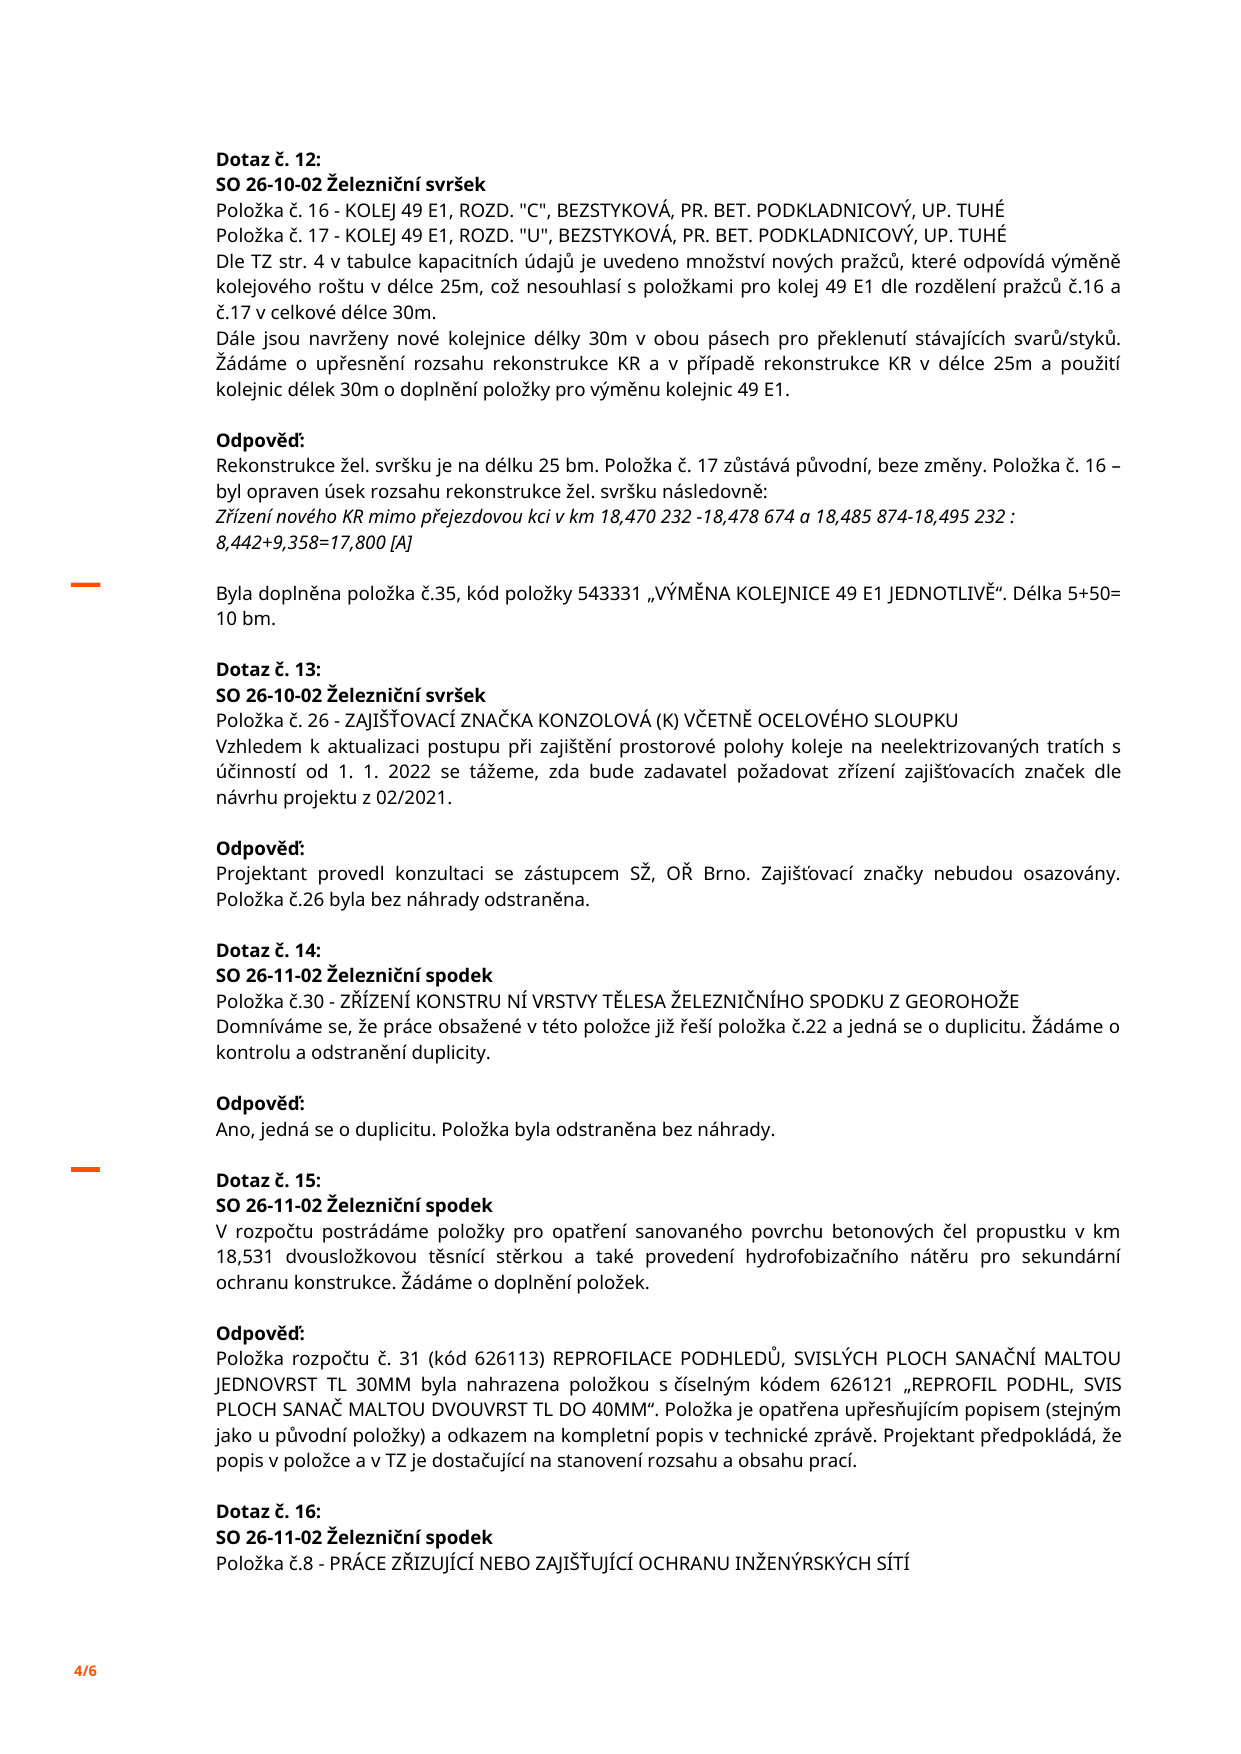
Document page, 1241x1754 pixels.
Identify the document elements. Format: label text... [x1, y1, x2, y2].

text Odpověď: [216, 1090, 1122, 1116]
text Byla doplněna položka č.35, kód položky 543331 „VÝMĚNA KOLEJNICE 49 E1 JEDNOTLIVĚ“. Délka 5+50= 10 bm. [216, 580, 1122, 631]
text Dle TZ str. 4 v tabulce kapacitních údajů je uvedeno množství nových pražců, které odpovídá výměně kolejového roštu v délce 25m, což nesouhlasí s položkami pro kolej 49 E1 dle rozdělení pražců č.16 a č.17 v celkové délce 30m. [216, 248, 1122, 325]
text Odpověď: [216, 427, 1122, 452]
text Dále jsou navrženy nové kolejnice délky 30m v obou pásech pro překlenutí stávajících svarů/styků. Žádáme o upřesnění rozsahu rekonstrukce KR a v případě rekonstrukce KR v délce 25m a použití kolejnic délek 30m o doplnění položky pro výměnu kolejnic 49 E1. [216, 325, 1122, 401]
text SO 26-11-02 Železniční spodek [216, 1192, 1122, 1218]
text Položka č. 26 - ZAJIŠŤOVACÍ ZNAČKA KONZOLOVÁ (K) VČETNĚ OCELOVÉHO SLOUPKU [216, 708, 1122, 733]
text Dotaz č. 14: [216, 937, 1122, 963]
text Dotaz č. 16: [216, 1499, 1122, 1524]
text Položka č. 17 - KOLEJ 49 E1, ROZD. "U", BEZSTYKOVÁ, PR. BET. PODKLADNICOVÝ, UP. TUHÉ [216, 223, 1122, 248]
text 8,442+9,358=17,800 [A] [216, 529, 1122, 554]
text SO 26-11-02 Železniční spodek [216, 1524, 1122, 1550]
text Odpověď: [216, 1320, 1122, 1346]
text Zřízení nového KR mimo přejezdovou kci v km 18,470 232 -18,478 674 a 18,485 874-18,495 232 : [216, 503, 1122, 529]
text Položka rozpočtu č. 31 (kód 626113) REPROFILACE PODHLEDŮ, SVISLÝCH PLOCH SANAČNÍ MALTOU JEDNOVRST TL 30MM byla nahrazena položkou s číselným kódem 626121 „REPROFIL PODHL, SVIS PLOCH SANAČ MALTOU DVOUVRST TL DO 40MM“. Položka je opatřena upřesňujícím popisem (stejným jako u původní položky) a odkazem na kompletní popis v technické zprávě. Projektant předpokládá, že popis v položce a v TZ je dostačující na stanovení rozsahu a obsahu prací. [216, 1346, 1122, 1473]
text Projektant provedl konzultaci se zástupcem SŽ, OŘ Brno. Zajišťovací značky nebudou osazovány. Položka č.26 byla bez náhrady odstraněna. [216, 861, 1122, 912]
text Ano, jedná se o duplicitu. Položka byla odstraněna bez náhrady. [216, 1116, 1122, 1141]
text Položka č. 16 - KOLEJ 49 E1, ROZD. "C", BEZSTYKOVÁ, PR. BET. PODKLADNICOVÝ, UP. TUHÉ [216, 197, 1122, 223]
text Dotaz č. 13: [216, 657, 1122, 682]
text SO 26-10-02 Železniční svršek [216, 172, 1122, 197]
text Dotaz č. 15: [216, 1167, 1122, 1192]
text Vzhledem k aktualizaci postupu při zajištění prostorové polohy koleje na neelektrizovaných tratích s účinností od 1. 1. 2022 se tážeme, zda bude zadavatel požadovat zřízení zajišťovacích značek dle návrhu projektu z 02/2021. [216, 733, 1122, 810]
text Domníváme se, že práce obsažené v této položce již řeší položka č.22 a jedná se o duplicitu. Žádáme o kontrolu a odstranění duplicity. [216, 1014, 1122, 1065]
text Odpověď: [216, 835, 1122, 861]
text V rozpočtu postrádáme položky pro opatření sanovaného povrchu betonových čel propustku v km 18,531 dvousložkovou těsnící stěrkou a také provedení hydrofobizačního nátěru pro sekundární ochranu konstrukce. Žádáme o doplnění položek. [216, 1218, 1122, 1294]
text Položka č.30 - ZŘÍZENÍ KONSTRU NÍ VRSTVY TĚLESA ŽELEZNIČNÍHO SPODKU Z GEOROHOŽE [216, 988, 1122, 1014]
text Rekonstrukce žel. svršku je na délku 25 bm. Položka č. 17 zůstává původní, beze změny. Položka č. 16 – byl opraven úsek rozsahu rekonstrukce žel. svršku následovně: [216, 452, 1122, 503]
text Dotaz č. 12: [216, 146, 1122, 172]
text SO 26-10-02 Železniční svršek [216, 682, 1122, 708]
text Položka č.8 - PRÁCE ZŘIZUJÍCÍ NEBO ZAJIŠŤUJÍCÍ OCHRANU INŽENÝRSKÝCH SÍTÍ [216, 1550, 1122, 1575]
text SO 26-11-02 Železniční spodek [216, 963, 1122, 988]
